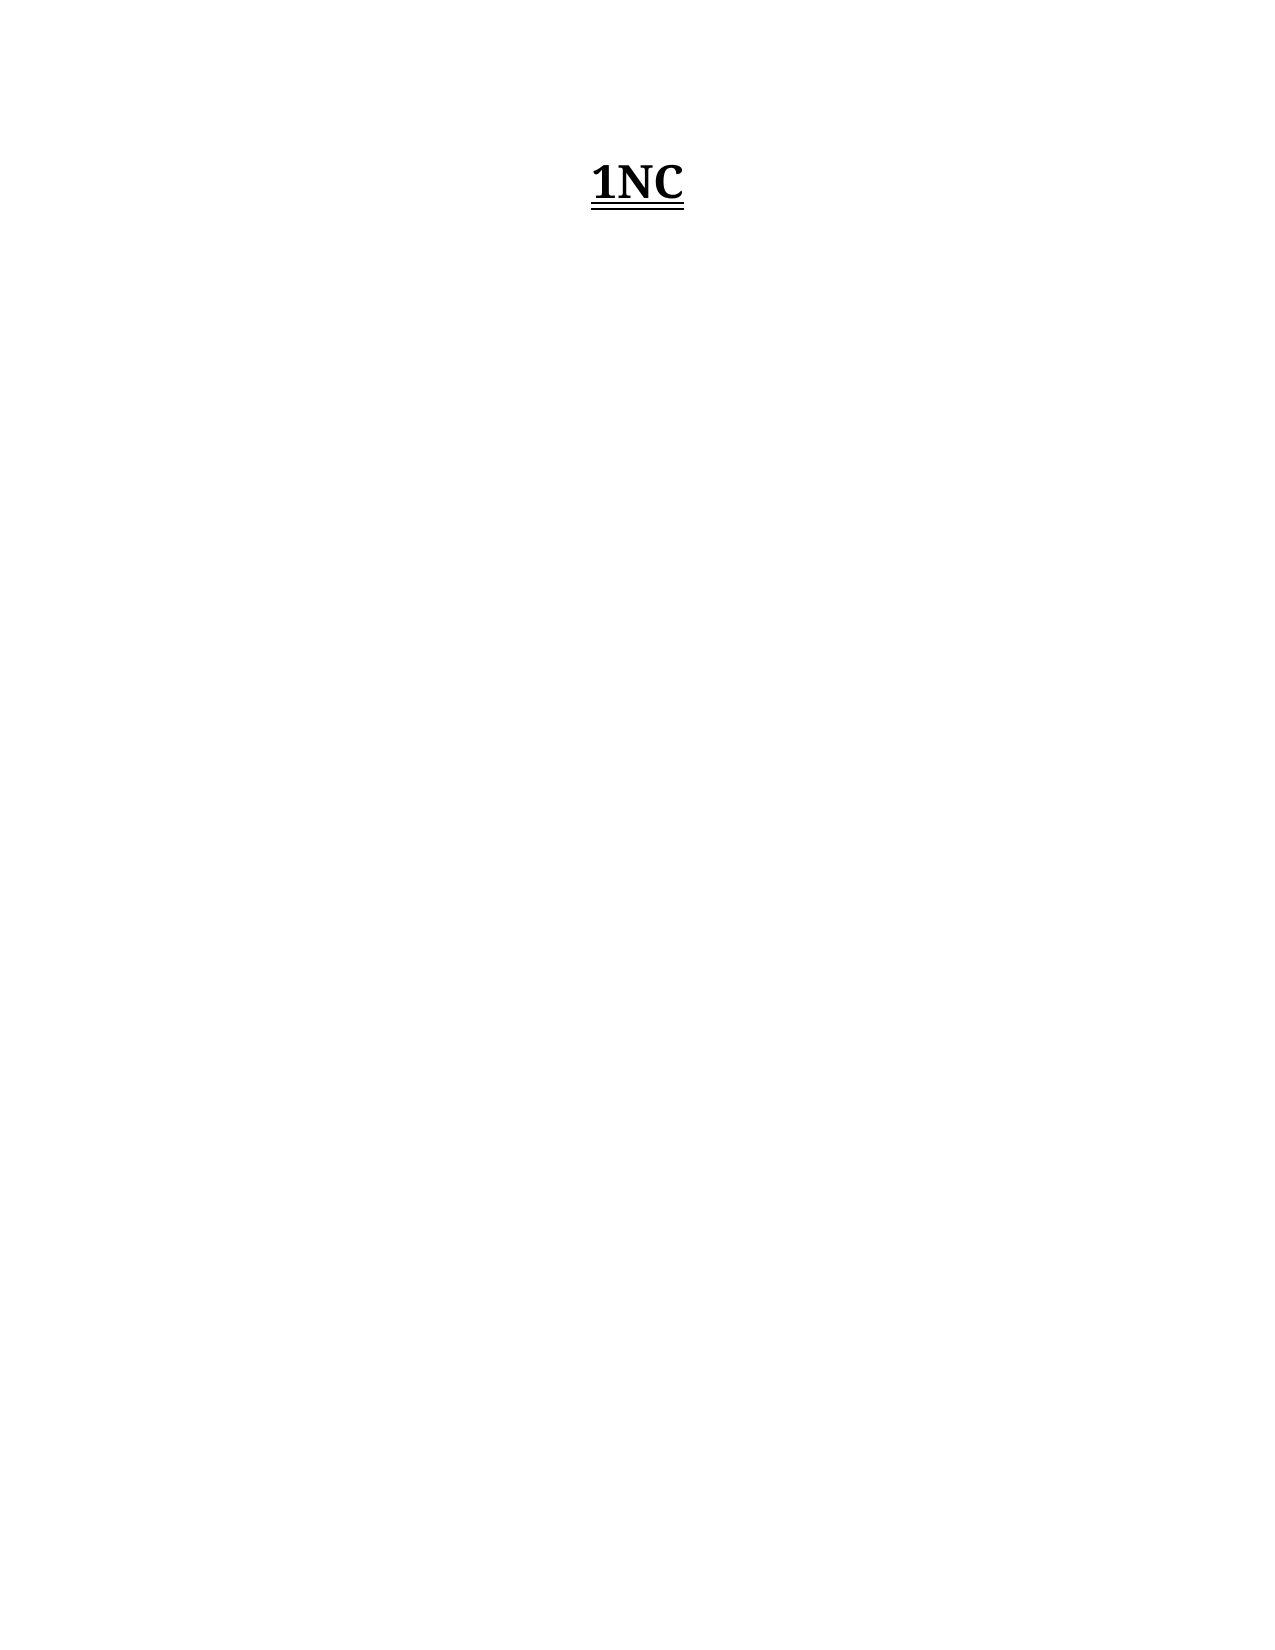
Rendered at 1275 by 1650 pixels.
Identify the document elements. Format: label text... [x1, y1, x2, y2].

subtitle 1NC [187, 150, 1087, 212]
